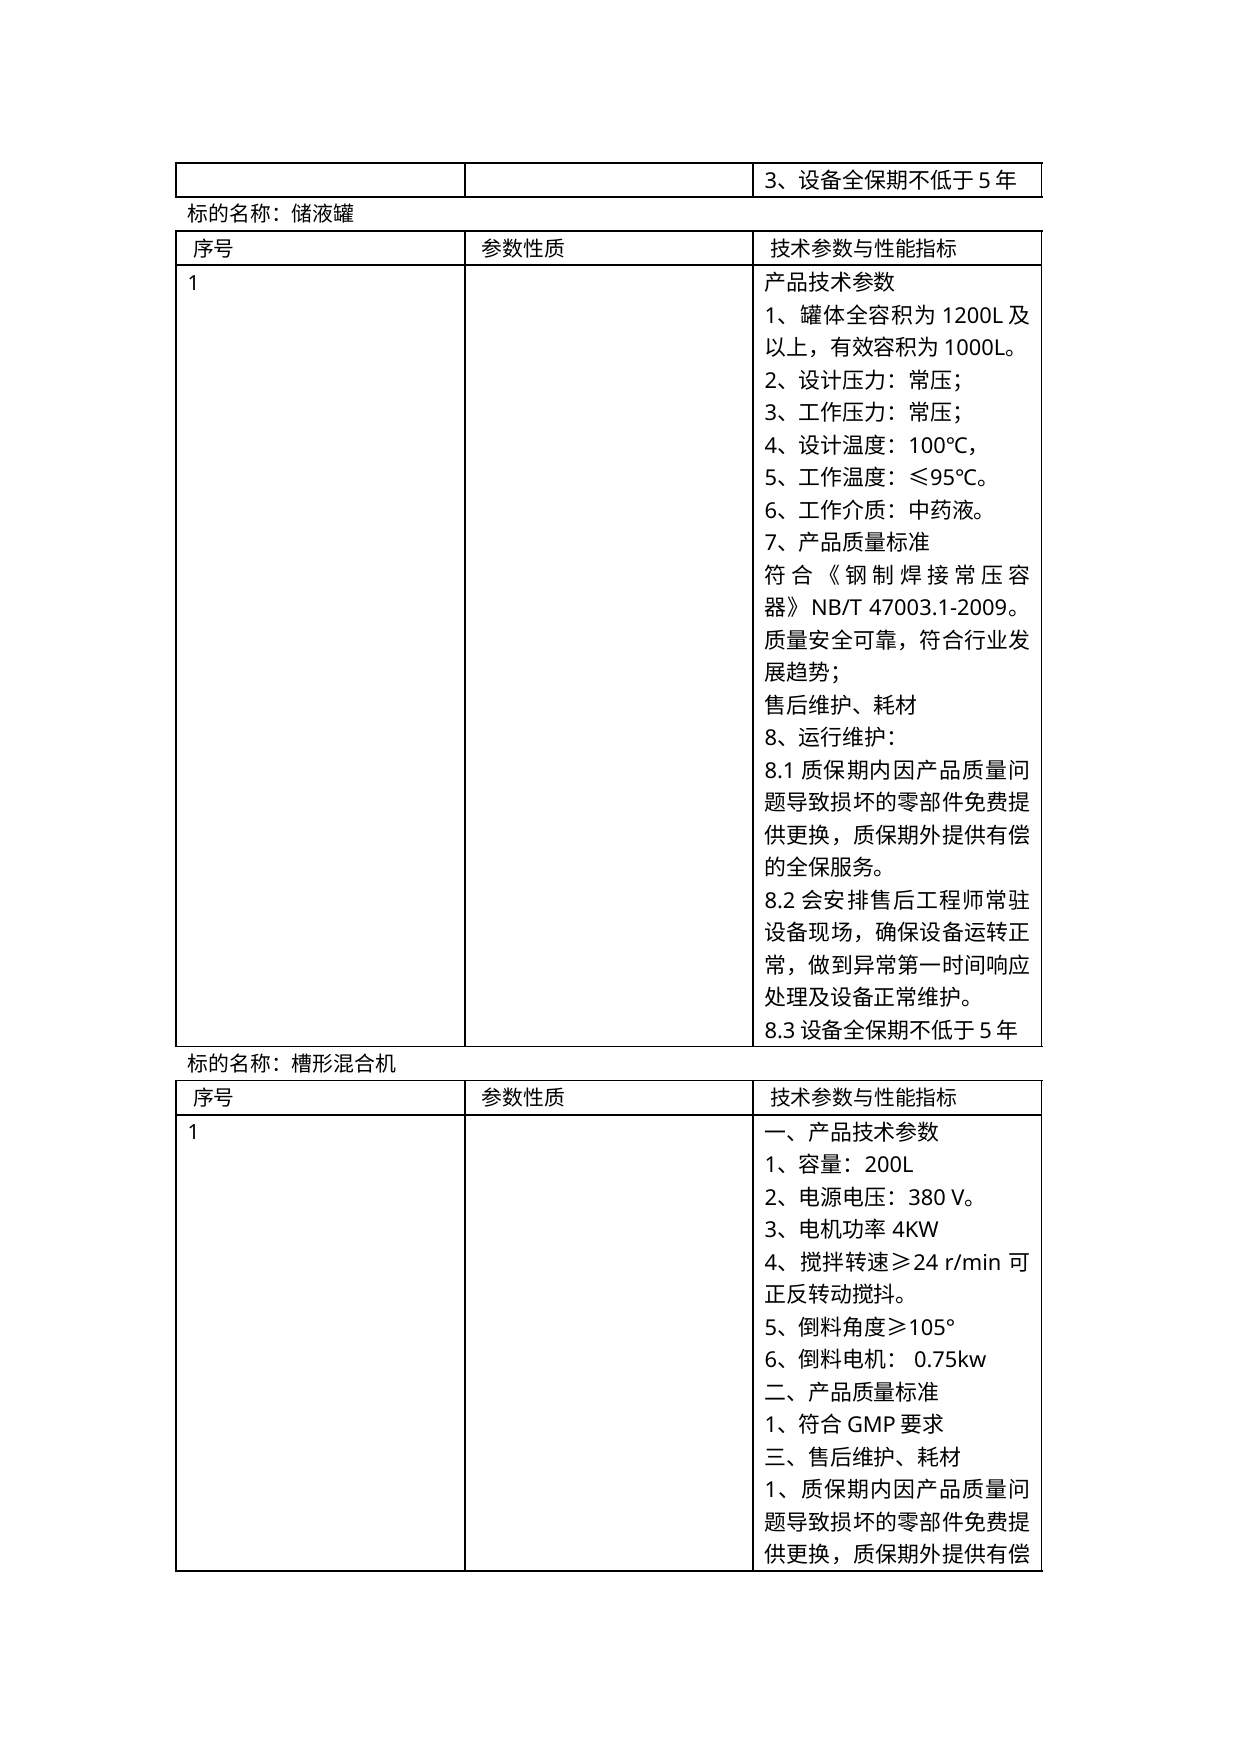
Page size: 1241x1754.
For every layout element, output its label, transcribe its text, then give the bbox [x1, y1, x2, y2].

table_header 参数性质 [466, 232, 752, 264]
table_header 参数性质 [466, 1081, 752, 1114]
text 标的名称：槽形混合机 [187, 1047, 1053, 1080]
table_header 序号 [177, 1081, 464, 1114]
table_cell [466, 164, 752, 196]
table_header 技术参数与性能指标 [754, 1081, 1041, 1114]
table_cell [754, 1116, 1041, 1570]
table_cell [466, 1116, 752, 1570]
table_cell 1 [177, 266, 464, 1046]
table_cell 1 [177, 1116, 464, 1570]
table_header 技术参数与性能指标 [754, 232, 1041, 264]
table_cell 1 [177, 164, 464, 196]
table_cell 产品技术参数 1、罐体全容积为1200L及以上，有效容积为1000L。 2、设计压力：常压； 3、工作压力：常压； 4、设计温度：100℃， 5、工作温度：≤95℃。 6、工作介质：中药液。 7、产品质量标准 符合《钢制焊接常压容器》NB/T 47003.1-2009。质量安全可靠，符合行业发展趋势； 售后维护、耗材 8、运行维护： 8.1质保期内因产品质量问题导致损坏的零部件免费提供更换，质保期外提供有偿的全保服务。 8.2会安排售后工程师常驻设备现场，确保设备运转正常，做到异常第一时间响应处理及设备正常维护。 8.3设备全保期不低于5年 [754, 266, 1041, 1046]
text 标的名称：储液罐 [187, 198, 1053, 230]
table_cell [466, 266, 752, 1046]
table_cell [754, 164, 1041, 196]
table_header 序号 [177, 232, 464, 264]
